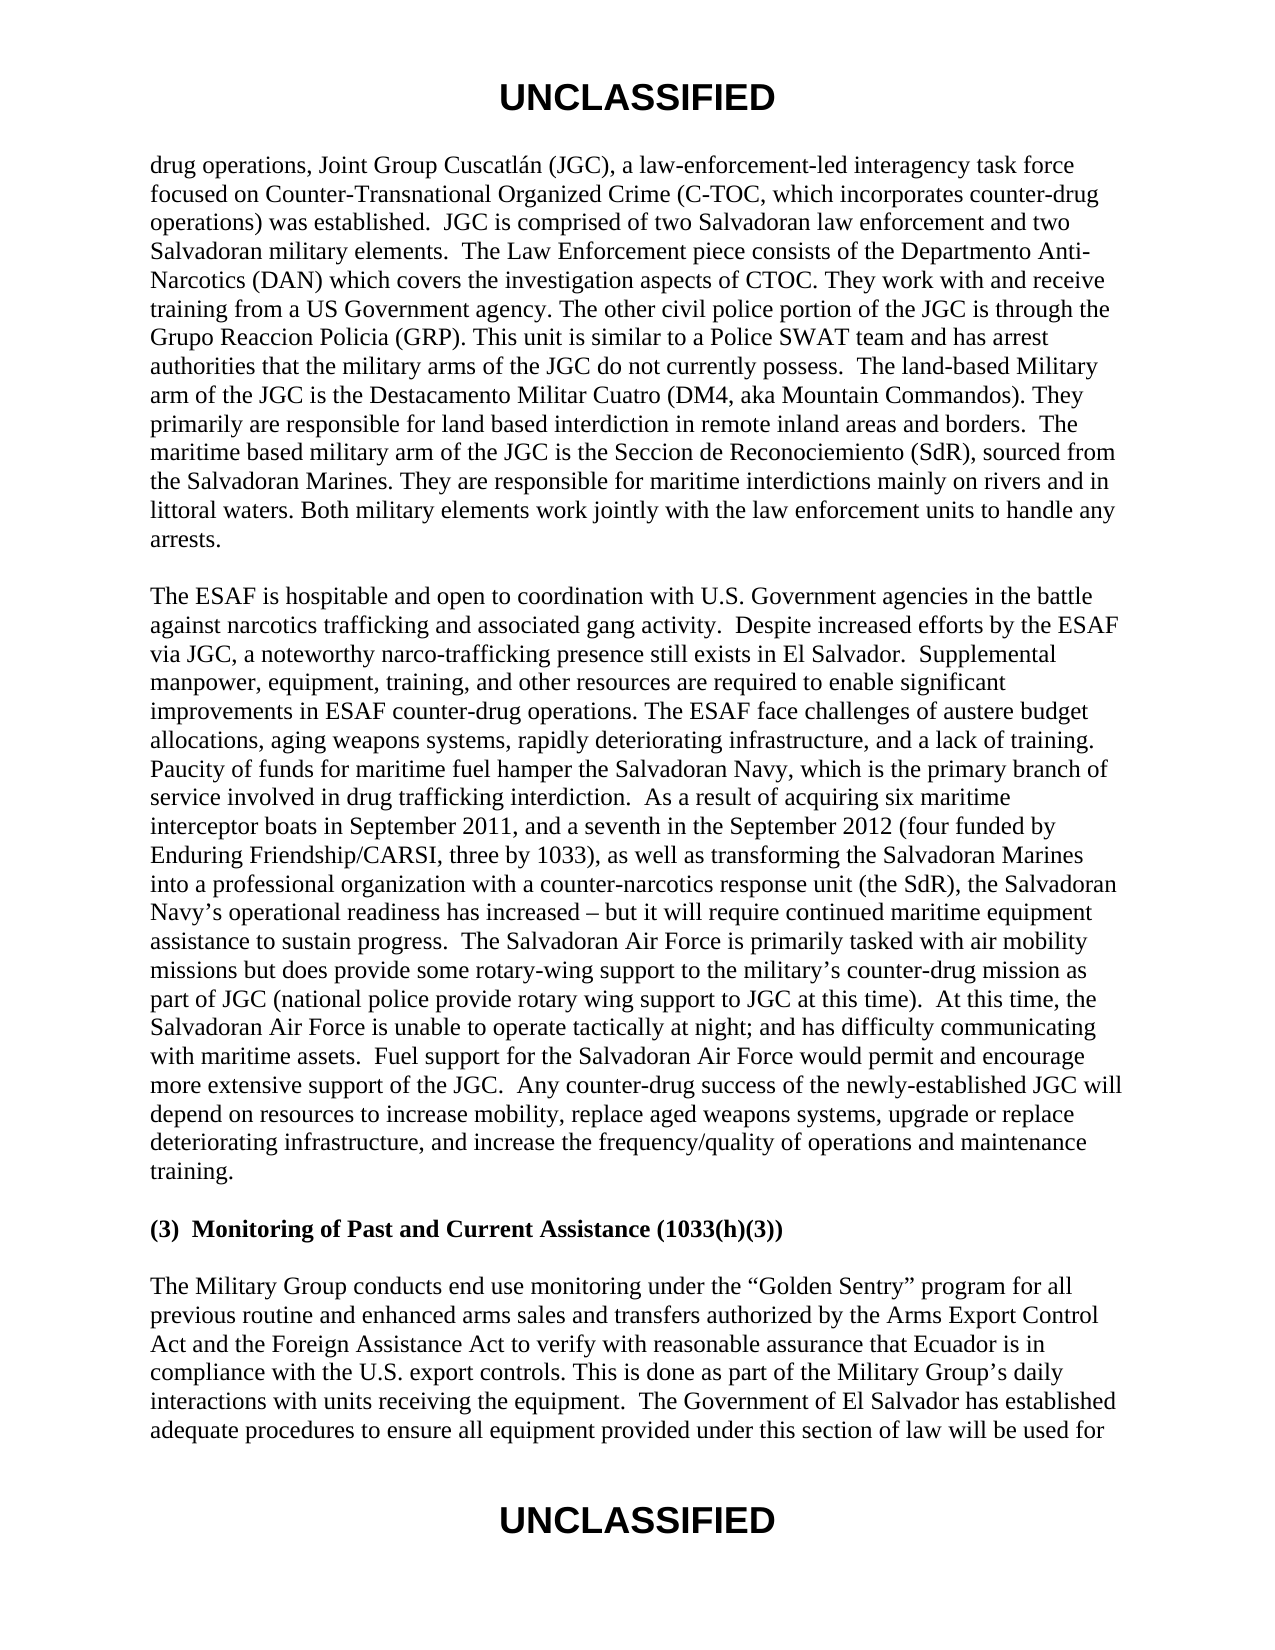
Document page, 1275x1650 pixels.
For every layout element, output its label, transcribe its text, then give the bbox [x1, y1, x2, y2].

text (3) Monitoring of Past and Current Assistance (1033(h)(3)) [150, 1214, 1125, 1242]
text The ESAF is hospitable and open to coordination with U.S. Government agencies in the battle against narcotics trafficking and associated gang activity. Despite increased efforts by the ESAF via JGC, a noteworthy narco-trafficking presence still exists in El Salvador. Supplemental manpower, equipment, training, and other resources are required to enable significant improvements in ESAF counter-drug operations. The ESAF face challenges of austere budget allocations, aging weapons systems, rapidly deteriorating infrastructure, and a lack of training. Paucity of funds for maritime fuel hamper the Salvadoran Navy, which is the primary branch of service involved in drug trafficking interdiction. As a result of acquiring six maritime interceptor boats in September 2011, and a seventh in the September 2012 (four funded by Enduring Friendship/CARSI, three by 1033), as well as transforming the Salvadoran Marines into a professional organization with a counter-narcotics response unit (the SdR), the Salvadoran Navy’s operational readiness has increased – but it will require continued maritime equipment assistance to sustain progress. The Salvadoran Air Force is primarily tasked with air mobility missions but does provide some rotary-wing support to the military’s counter-drug mission as part of JGC (national police provide rotary wing support to JGC at this time). At this time, the Salvadoran Air Force is unable to operate tactically at night; and has difficulty communicating with maritime assets. Fuel support for the Salvadoran Air Force would permit and encourage more extensive support of the JGC. Any counter-drug success of the newly-established JGC will depend on resources to increase mobility, replace aged weapons systems, upgrade or replace deteriorating infrastructure, and increase the frequency/quality of operations and maintenance training. [150, 581, 1125, 1185]
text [150, 150, 1125, 552]
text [150, 1271, 1125, 1444]
